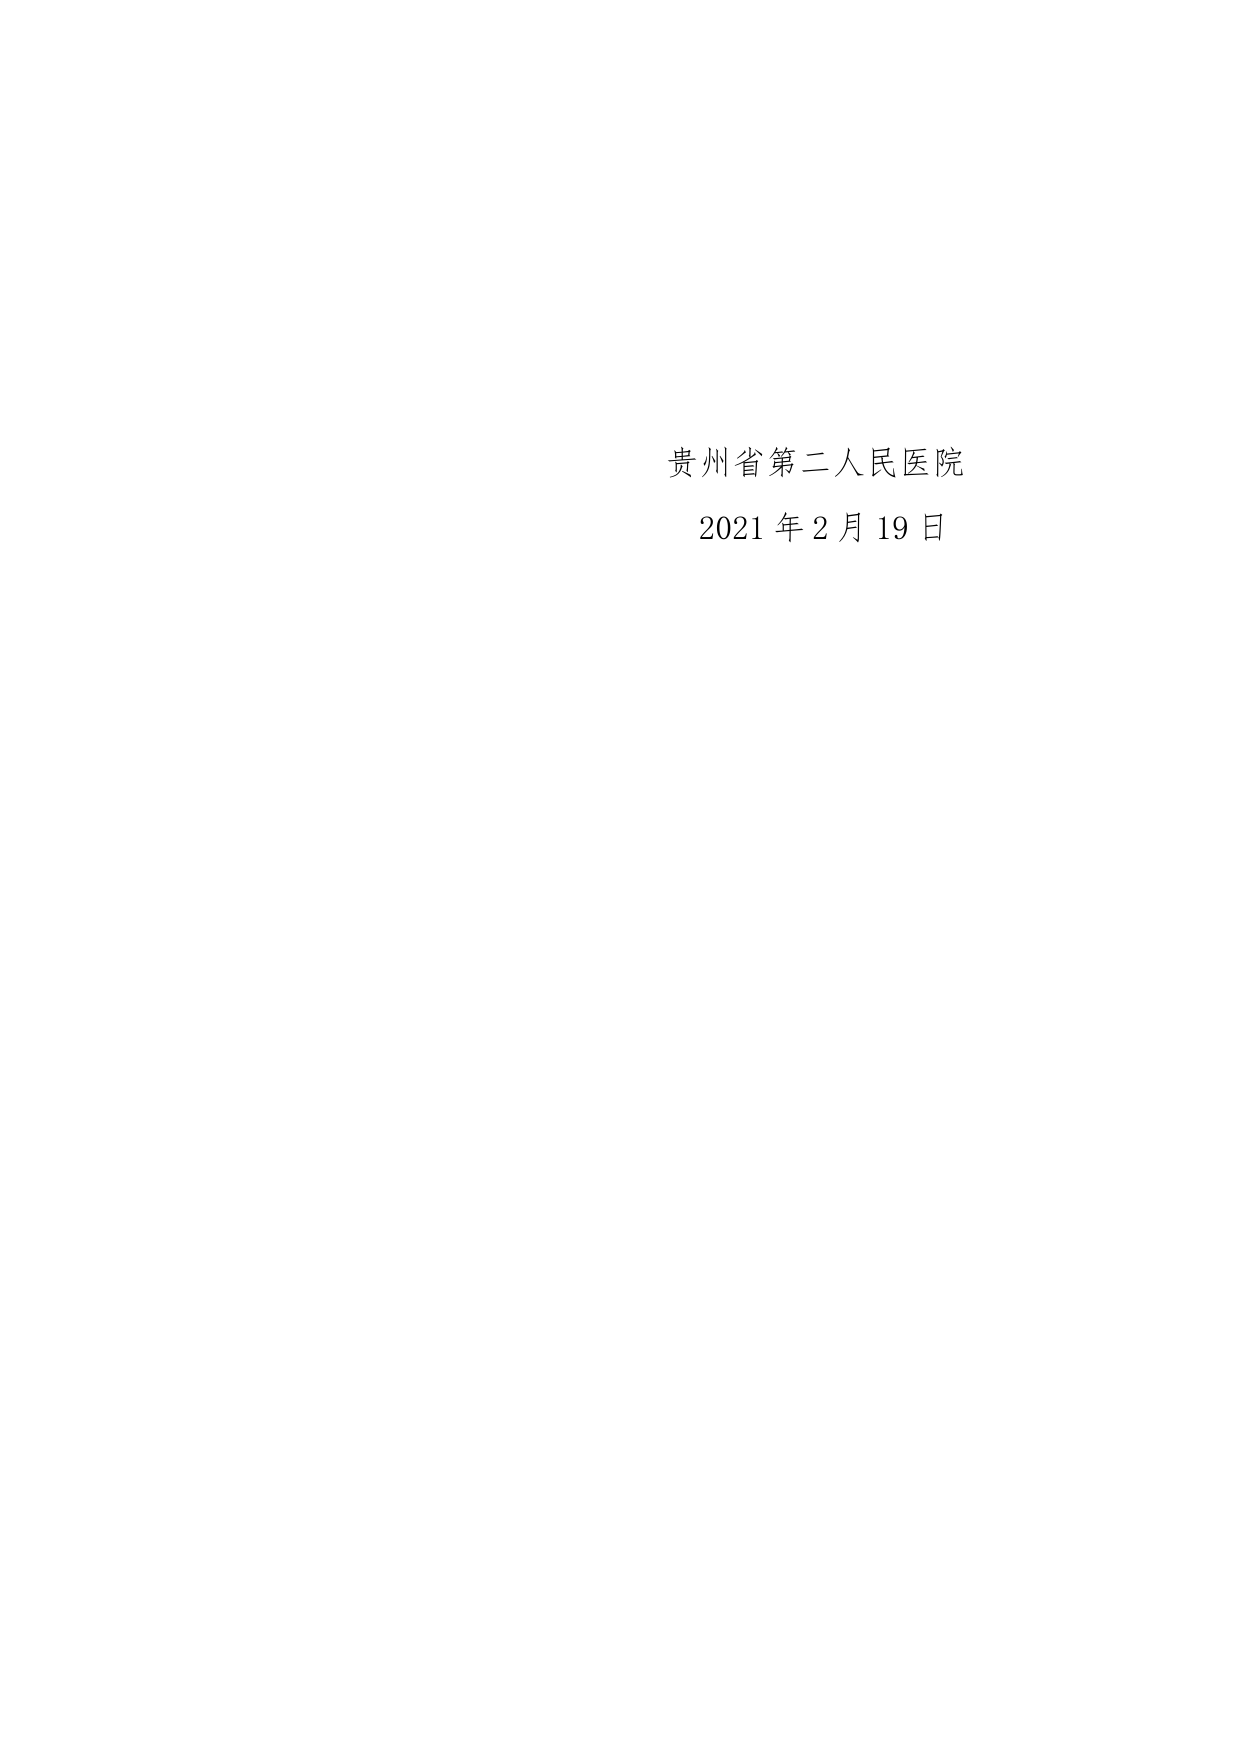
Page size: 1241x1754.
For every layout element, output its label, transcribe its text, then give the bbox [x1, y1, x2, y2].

list 贵州省第二人民医院 [165, 428, 1087, 493]
list 2021年2月19日 [165, 493, 1087, 558]
